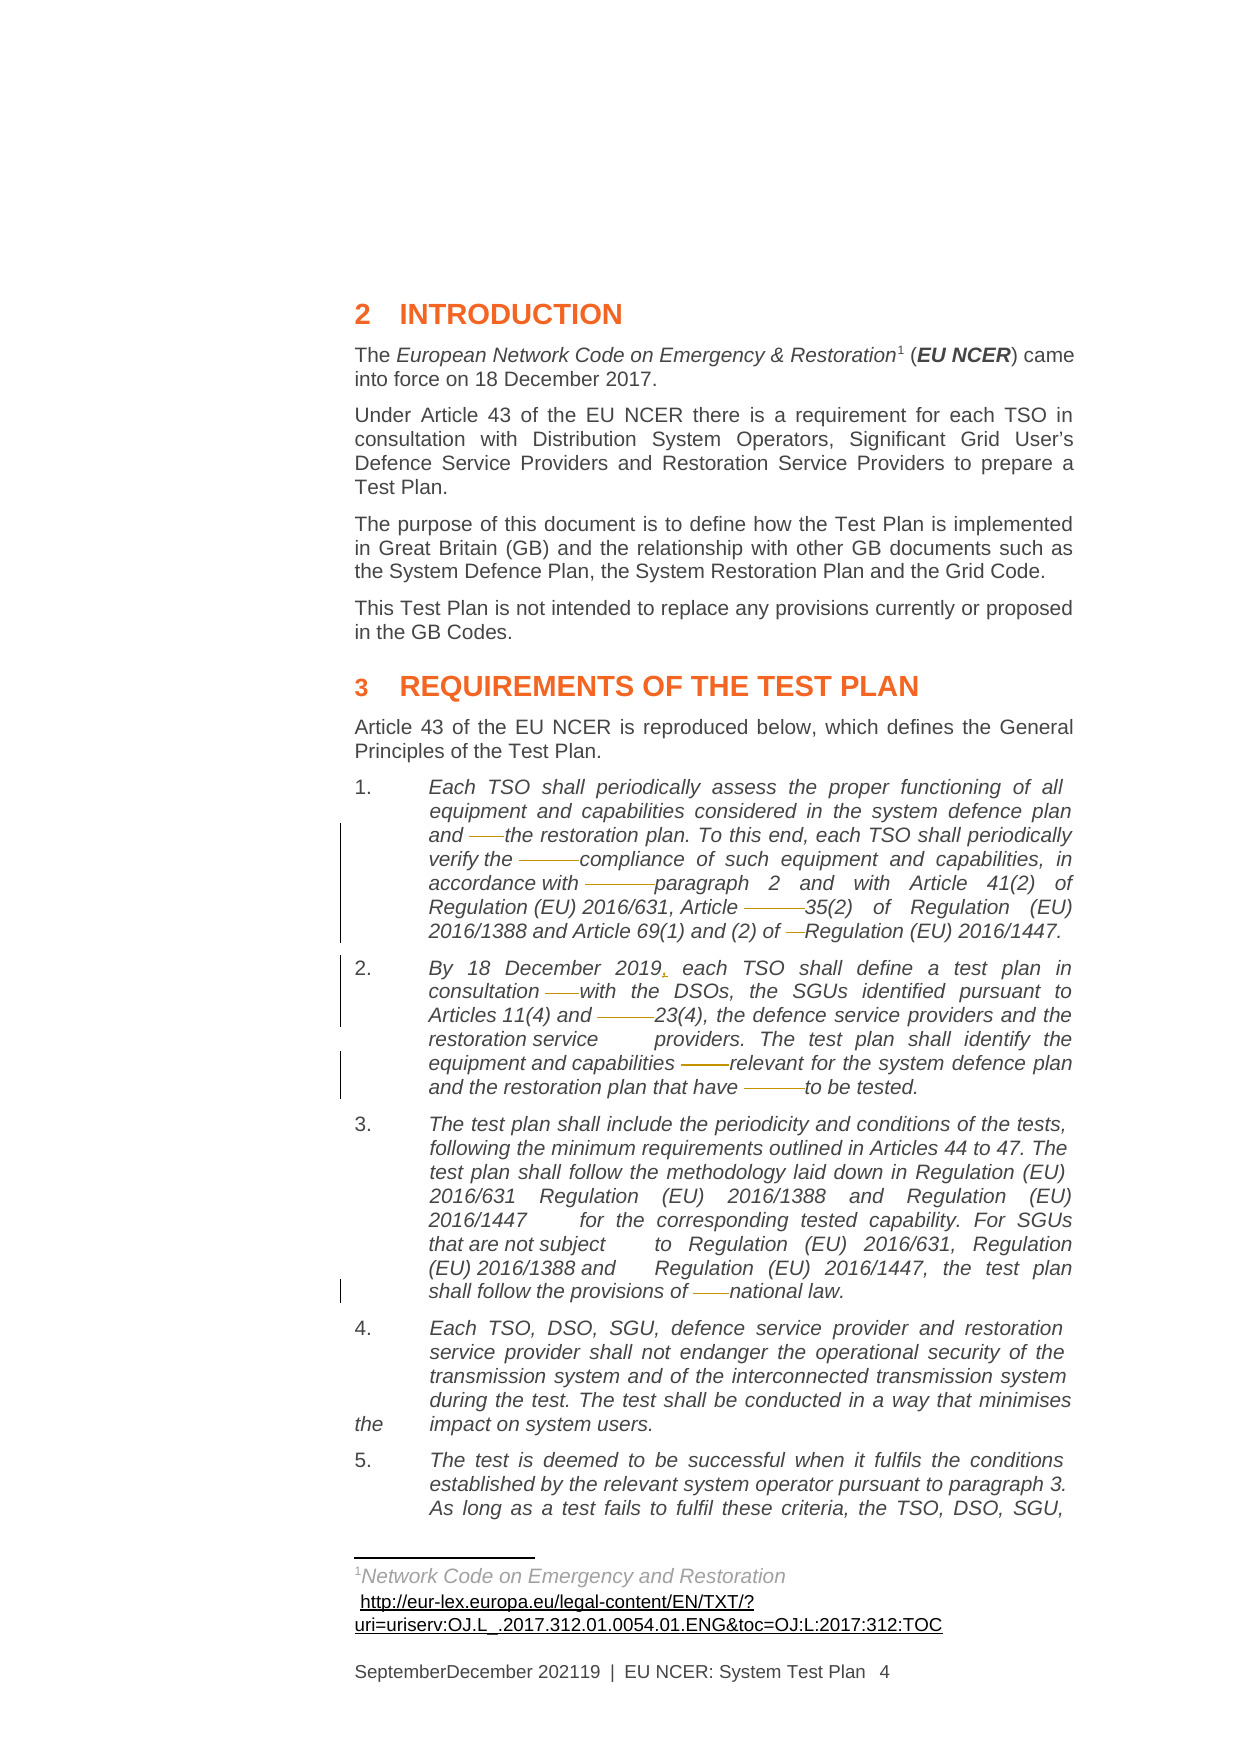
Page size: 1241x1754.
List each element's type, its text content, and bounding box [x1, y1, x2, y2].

text 4. Each TSO, DSO, SGU, defence service provider and restoration service provider shall not endanger the operational security of the transmission system and of the interconnected transmission system during the test. The test shall be conducted in a way that minimises the impact on system users. [354, 1316, 1075, 1436]
subtitle INTRODUCTION [354, 297, 1075, 330]
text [354, 1448, 1075, 1520]
text The purpose of this document is to define how the Test Plan is implemented in Great Britain (GB) and the relationship with other GB documents such as the System Defence Plan, the System Restoration Plan and the Grid Code. [354, 511, 1075, 583]
text Article 43 of the EU NCER is reproduced below, which defines the General Principles of the Test Plan. [354, 715, 1075, 763]
text This Test Plan is not intended to replace any provisions currently or proposed in the GB Codes. [354, 596, 1075, 644]
subtitle REQUIREMENTS OF THE TEST PLAN [354, 669, 1075, 702]
text Under Article 43 of the EU NCER there is a requirement for each TSO in consultation with Distribution System Operators, Significant Grid User’s Defence Service Providers and Restoration Service Providers to prepare a Test Plan. [354, 403, 1075, 499]
text 3. The test plan shall include the periodicity and conditions of the tests, following the minimum requirements outlined in Articles 44 to 47. The test plan shall follow the methodology laid down in Regulation (EU) 2016/631 Regulation (EU) 2016/1388 and Regulation (EU) 2016/1447 for the corresponding tested capability. For SGUs that are not subject to Regulation (EU) 2016/631, Regulation (EU) 2016/1388 and Regulation (EU) 2016/1447, the test plan shall follow the provisions of national law. [354, 1112, 1075, 1303]
text The European Network Code on Emergency & Restoration (EU NCER) came into force on 18 December 2017. [354, 343, 1075, 391]
text 1. Each TSO shall periodically assess the proper functioning of all equipment and capabilities considered in the system defence plan and the restoration plan. To this end, each TSO shall periodically verify the compliance of such equipment and capabilities, in accordance with paragraph 2 and with Article 41(2) of Regulation (EU) 2016/631, Article 35(2) of Regulation (EU) 2016/1388 and Article 69(1) and (2) of Regulation (EU) 2016/1447. [354, 775, 1075, 943]
text 2. By 18 December 2019 each TSO shall define a test plan in consultation with the DSOs, the SGUs identified pursuant to Articles 11(4) and 23(4), the defence service providers and the restoration service providers. The test plan shall identify the equipment and capabilities relevant for the system defence plan and the restoration plan that have to be tested. [354, 955, 1075, 1099]
